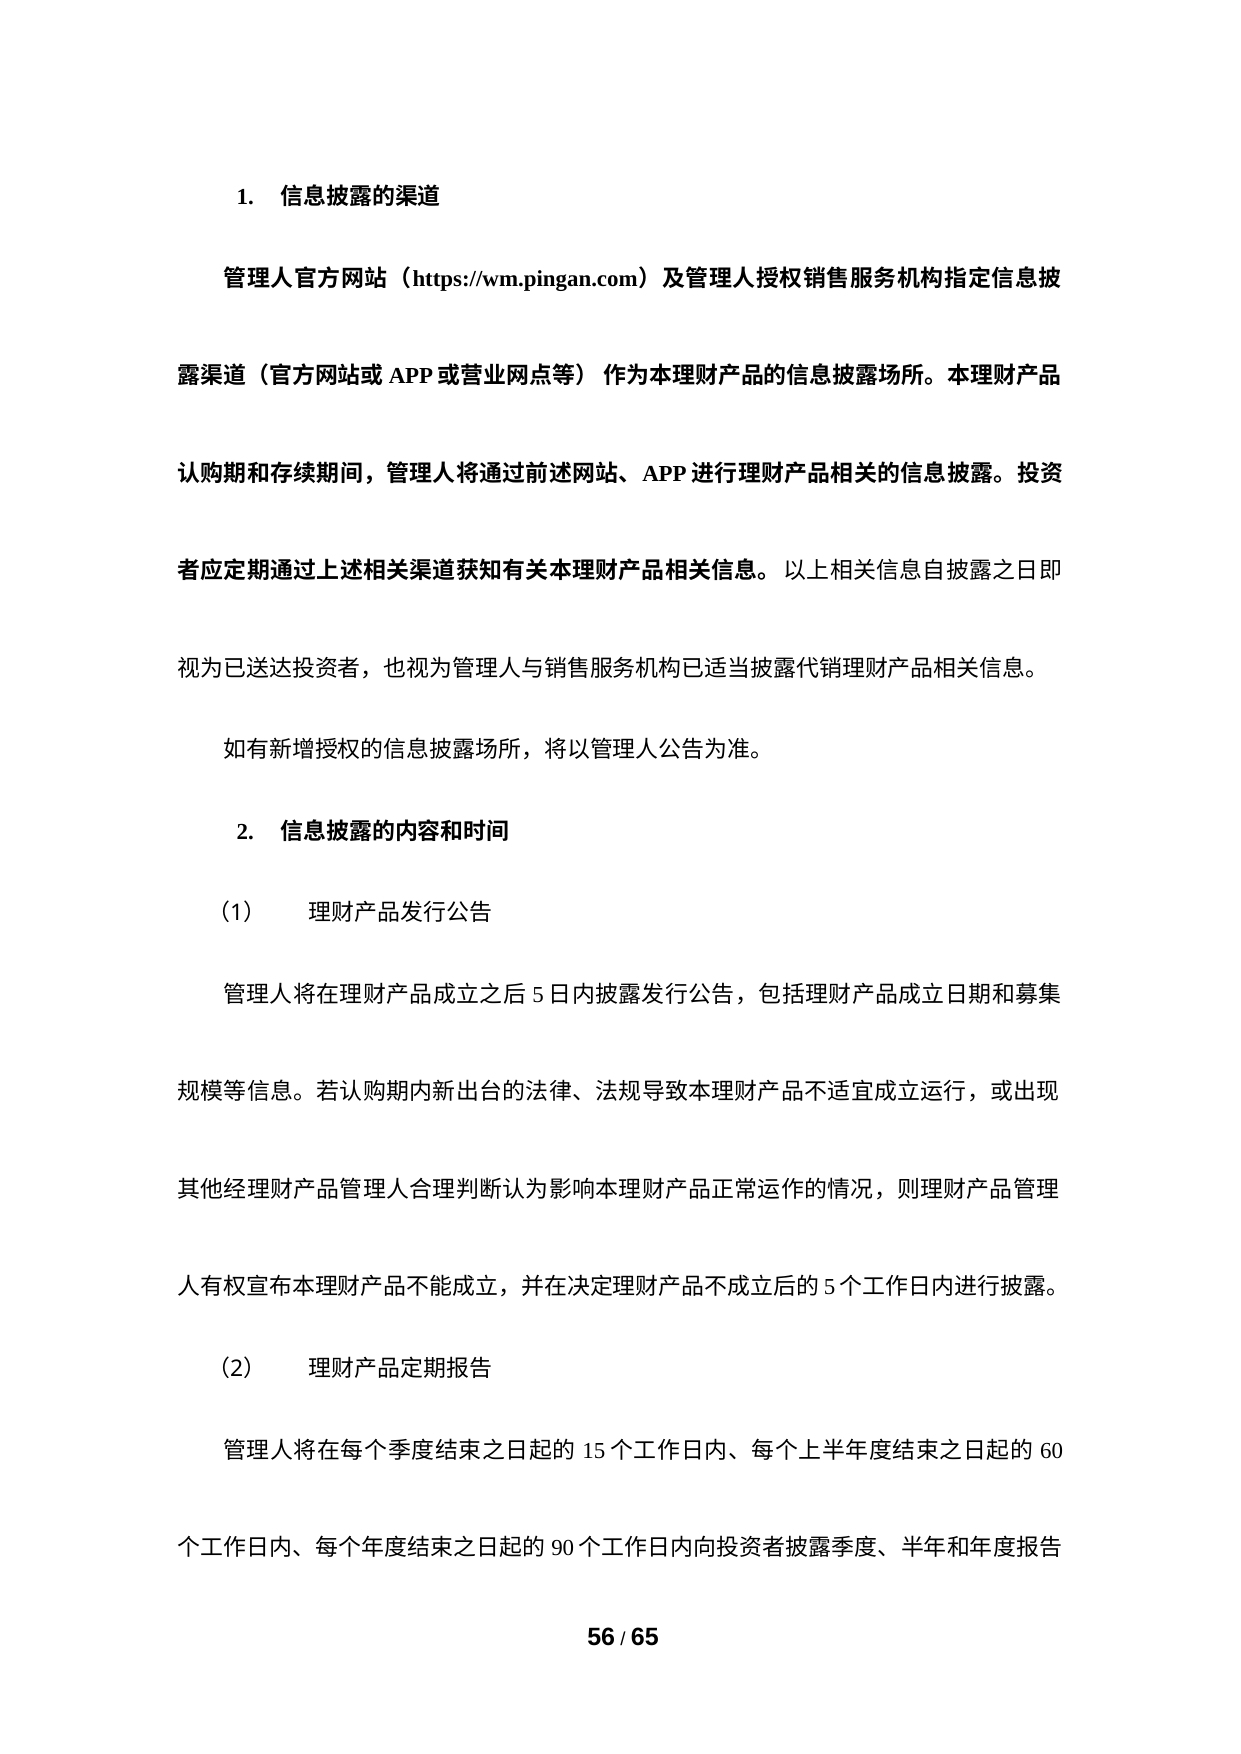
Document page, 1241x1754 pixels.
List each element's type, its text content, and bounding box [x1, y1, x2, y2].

list 信息披露的内容和时间 [236, 797, 1063, 862]
list 信息披露的渠道 [236, 162, 1063, 227]
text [177, 1416, 1063, 1578]
list 理财产品定期报告 [177, 1334, 1063, 1399]
text 管理人将在理财产品成立之后5日内披露发行公告，包括理财产品成立日期和募集规模等信息。若认购期内新出台的法律、法规导致本理财产品不适宜成立运行，或出现其他经理财产品管理人合理判断认为影响本理财产品正常运作的情况，则理财产品管理人有权宣布本理财产品不能成立，并在决定理财产品不成立后的5个工作日内进行披露。 [177, 960, 1063, 1317]
text 管理人官方网站（https://wm.pingan.com）及管理人授权销售服务机构指定信息披露渠道（官方网站或APP或营业网点等） 作为本理财产品的信息披露场所。本理财产品认购期和存续期间，管理人将通过前述网站、APP进行理财产品相关的信息披露。投资者应定期通过上述相关渠道获知有关本理财产品相关信息。以上相关信息自披露之日即视为已送达投资者，也视为管理人与销售服务机构已适当披露代销理财产品相关信息。 [177, 243, 1063, 698]
list 理财产品发行公告 [177, 878, 1063, 943]
text 如有新增授权的信息披露场所，将以管理人公告为准。 [177, 715, 1063, 780]
